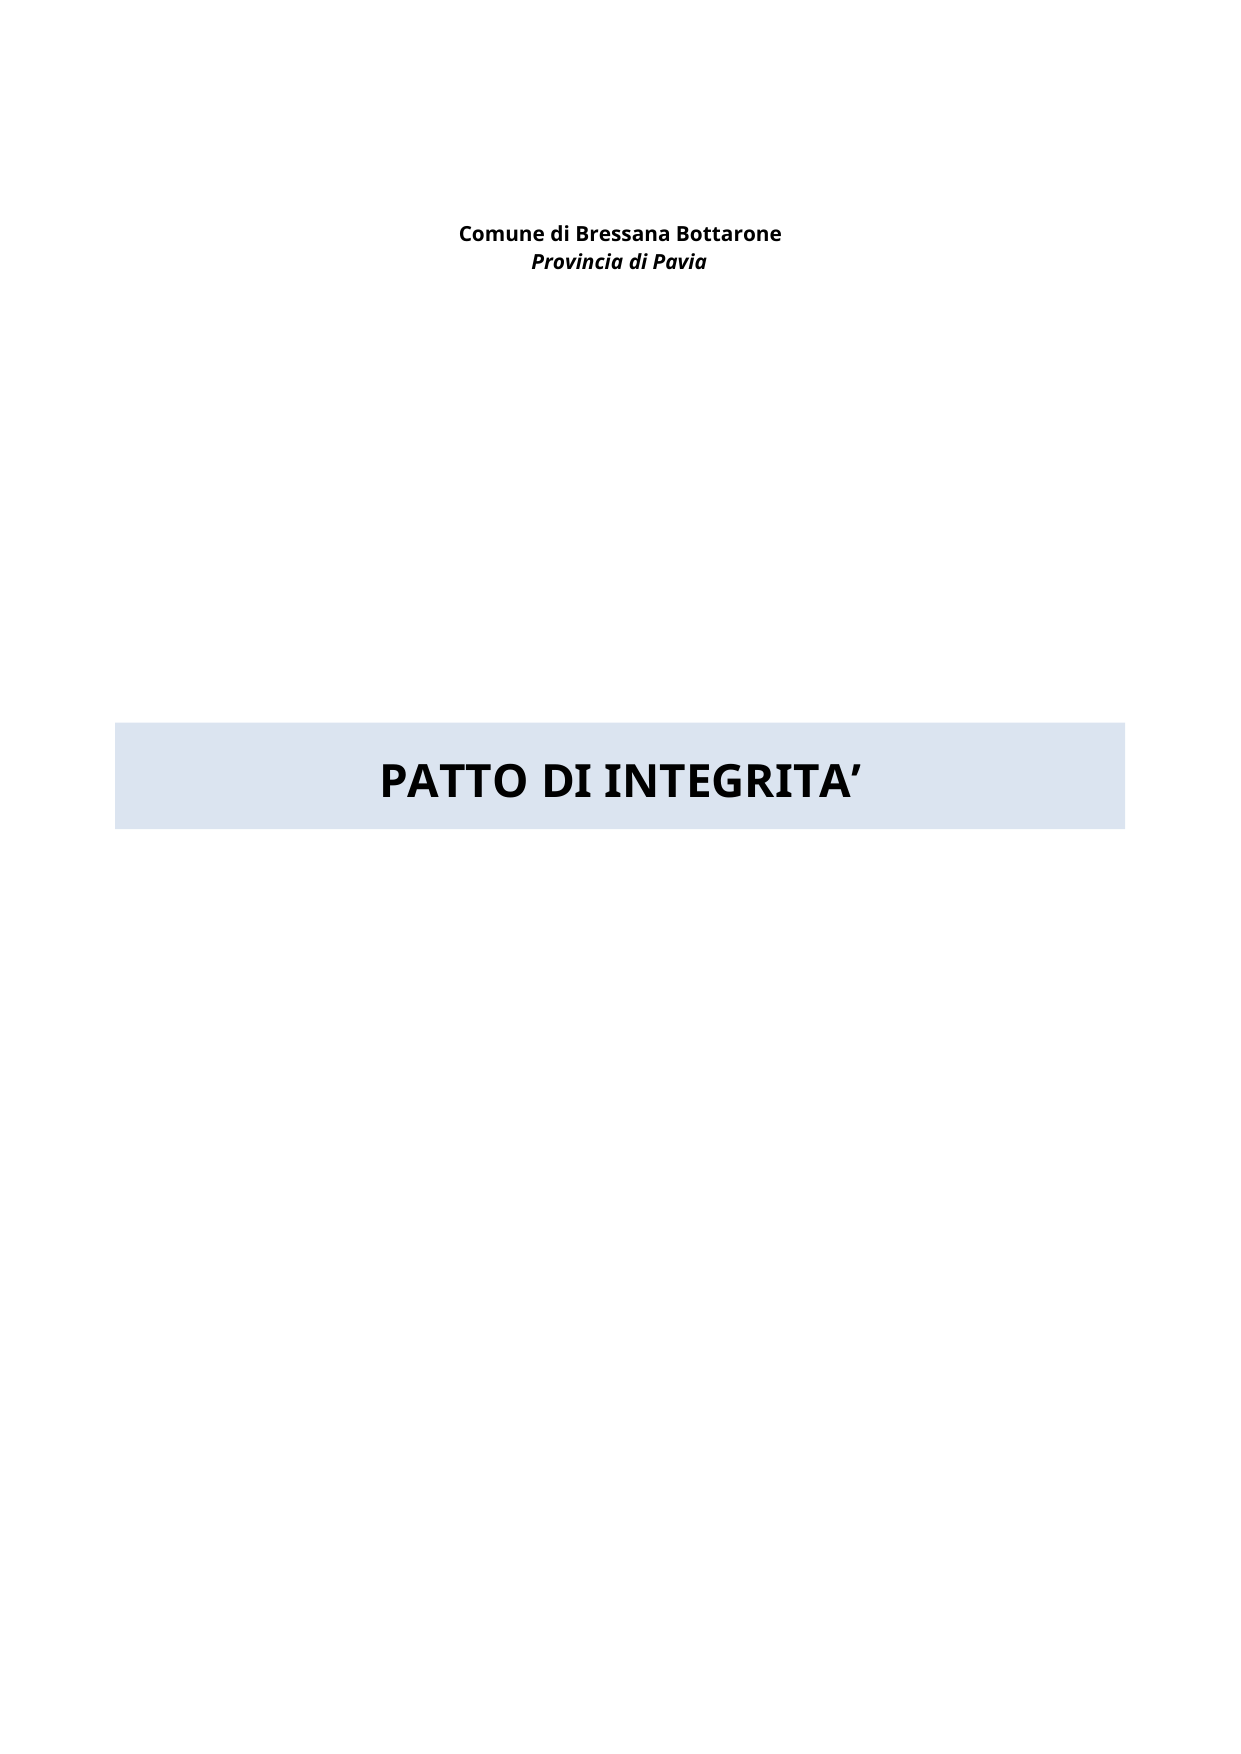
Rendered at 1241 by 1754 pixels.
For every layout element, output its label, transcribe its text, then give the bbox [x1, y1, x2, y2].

text Comune di Bressana Bottarone [451, 219, 789, 247]
text Provincia di Pavia [451, 247, 789, 276]
